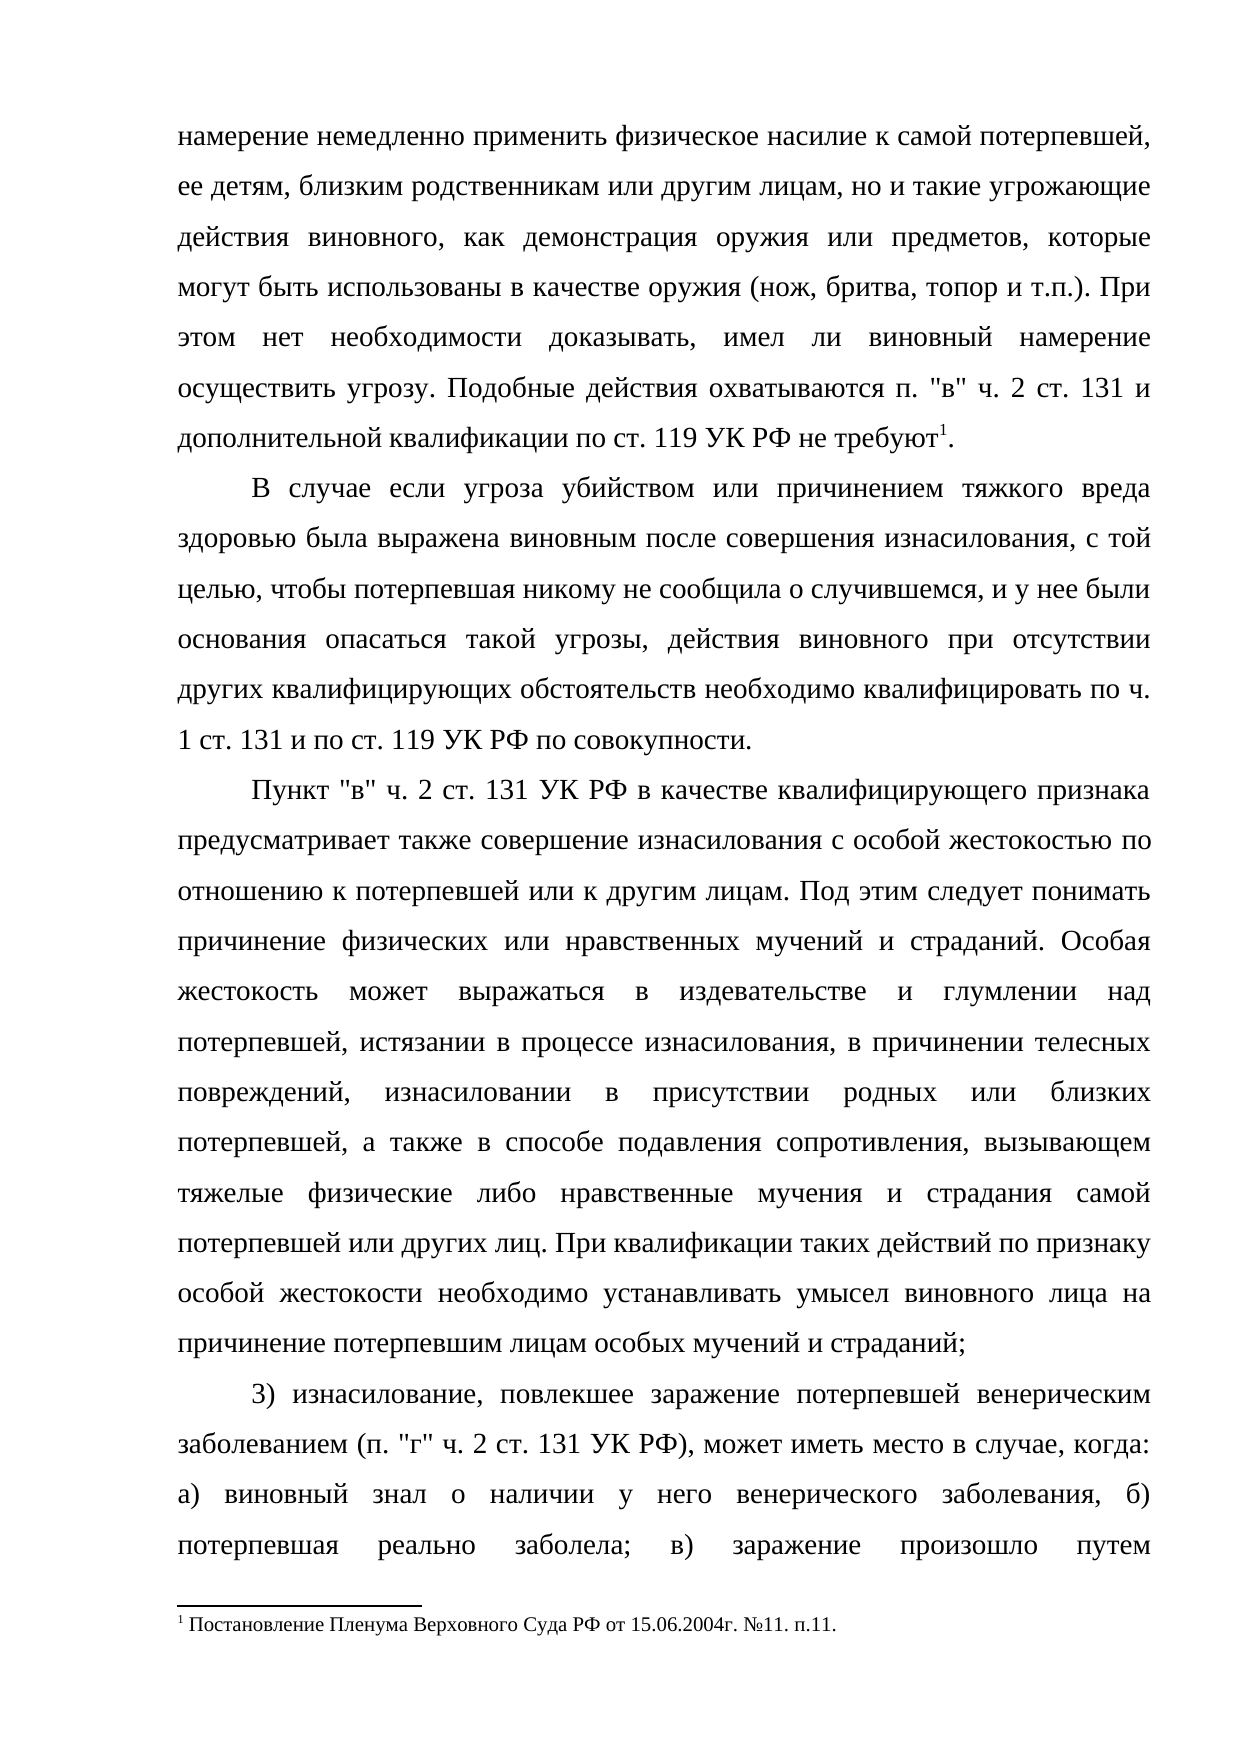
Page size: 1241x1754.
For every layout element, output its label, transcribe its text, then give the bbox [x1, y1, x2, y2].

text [177, 1376, 1152, 1560]
text В случае если угроза убийством или причинением тяжкого вреда здоровью была выражена виновным после совершения изнасилования, с той целью, чтобы потерпевшая никому не сообщила о случившемся, и у нее были основания опасаться такой угрозы, действия виновного при отсутствии других квалифицирующих обстоятельств необходимо квалифицировать по ч. 1 ст. 131 и по ст. 119 УК РФ по совокупности. [177, 470, 1152, 755]
text Пункт "в" ч. 2 ст. 131 УК РФ в качестве квалифицирующего признака предусматривает также совершение изнасилования с особой жестокостью по отношению к потерпевшей или к другим лицам. Под этим следует понимать причинение физических или нравственных мучений и страданий. Особая жестокость может выражаться в издевательстве и глумлении над потерпевшей, истязании в процессе изнасилования, в причинении телесных повреждений, изнасиловании в присутствии родных или близких потерпевшей, а также в способе подавления сопротивления, вызывающем тяжелые физические либо нравственные мучения и страдания самой потерпевшей или других лиц. При квалификации таких действий по признаку особой жестокости необходимо устанавливать умысел виновного лица на причинение потерпевшим лицам особых мучений и страданий; [177, 772, 1152, 1359]
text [177, 118, 1152, 453]
